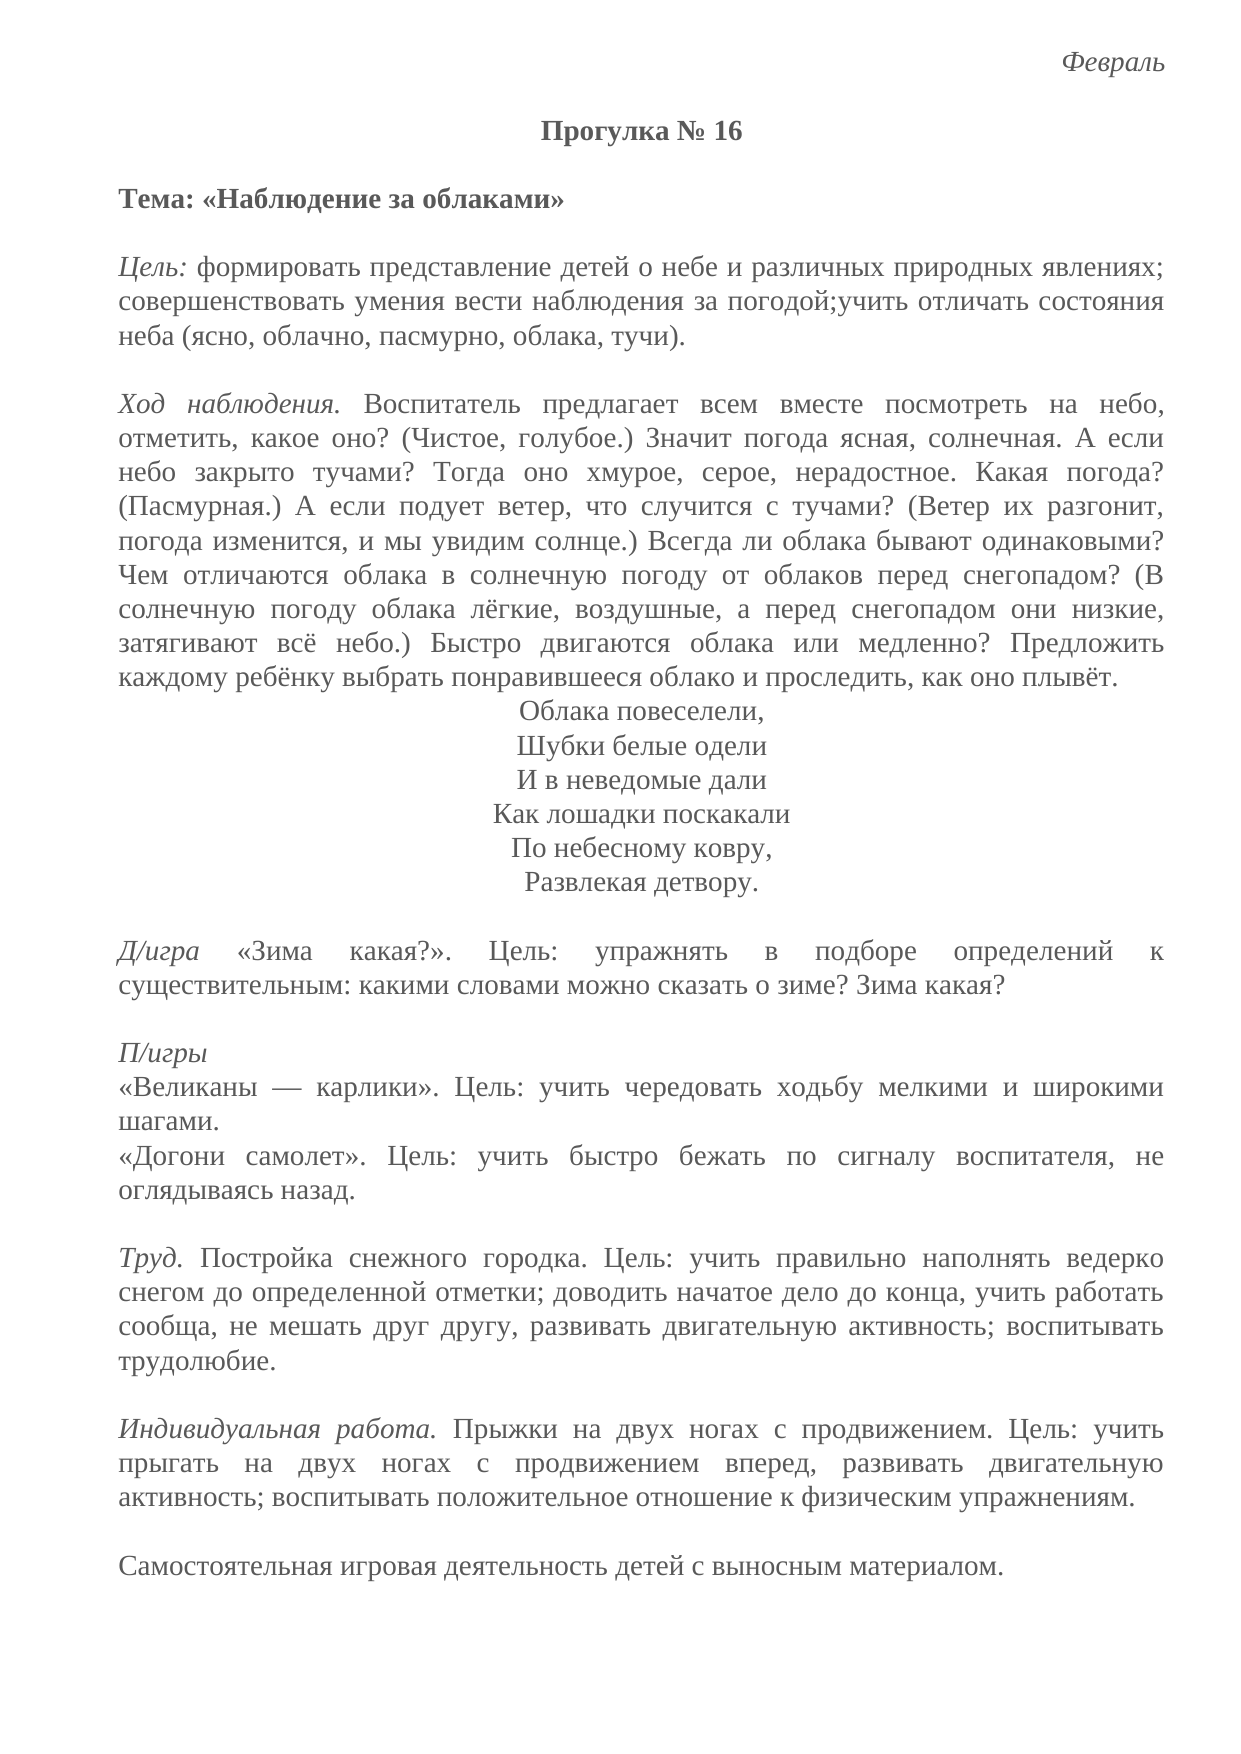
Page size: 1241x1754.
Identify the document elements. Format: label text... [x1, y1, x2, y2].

text Февраль [118, 44, 1165, 78]
text «Догони самолет». Цель: учить быстро бежать по сигналу воспитателя, не оглядываясь назад. [118, 1137, 1165, 1205]
text Развлекая детвору. [118, 864, 1165, 898]
text Прогулка № 16 [118, 112, 1165, 146]
text Индивидуальная работа. Прыжки на двух ногах с продвижением. Цель: учить прыгать на двух ногах с продвижением вперед, развивать двигательную активность; воспитывать положительное отношение к физическим упражнениям. [118, 1410, 1165, 1513]
text Облака повеселели, [118, 693, 1165, 727]
text Как лошадки поскакали [118, 795, 1165, 829]
text Шубки белые одели [118, 727, 1165, 761]
text По небесному ковру, [118, 829, 1165, 864]
text Ход наблюдения. Воспитатель предлагает всем вместе посмотреть на небо, отметить, какое оно? (Чистое, голубое.) Значит погода ясная, солнечная. А если небо закрыто тучами? Тогда оно хмурое, серое, нерадостное. Какая погода? (Пасмурная.) А если подует ветер, что случится с тучами? (Ветер их разгонит, погода изменится, и мы увидим солнце.) Всегда ли облака бывают одинаковыми? Чем отличаются облака в солнечную погоду от облаков перед снегопадом? (В солнечную погоду облака лёгкие, воздушные, а перед снегопадом они низкие, затягивают всё небо.) Быстро двигаются облака или медленно? Предложить каждому ребёнку выбрать понравившееся облако и проследить, как оно плывёт. [118, 385, 1165, 693]
text И в неведомые дали [118, 761, 1165, 795]
text Д/игра «Зима какая?». Цель: упражнять в подборе определений к существительным: какими словами можно сказать о зиме? Зима какая? [118, 932, 1165, 1000]
text Труд. Постройка снежного городка. Цель: учить правильно наполнять ведерко снегом до определенной отметки; доводить начатое дело до конца, учить работать сообща, не мешать друг другу, развивать двигательную активность; воспитывать трудолюбие. [118, 1239, 1165, 1376]
text П/игры [118, 1034, 1165, 1069]
text Цель: формировать представление детей о небе и различных природных явлениях; совершенствовать умения вести наблюдения за погодой;учить отличать состояния неба (ясно, облачно, пасмурно, облака, тучи). [118, 249, 1165, 351]
text Самостоятельная игровая деятельность детей с выносным материалом. [118, 1547, 1165, 1581]
text «Великаны — карлики». Цель: учить чередовать ходьбу мелкими и широкими шагами. [118, 1069, 1165, 1137]
text Тема: «Наблюдение за облаками» [118, 180, 1165, 214]
